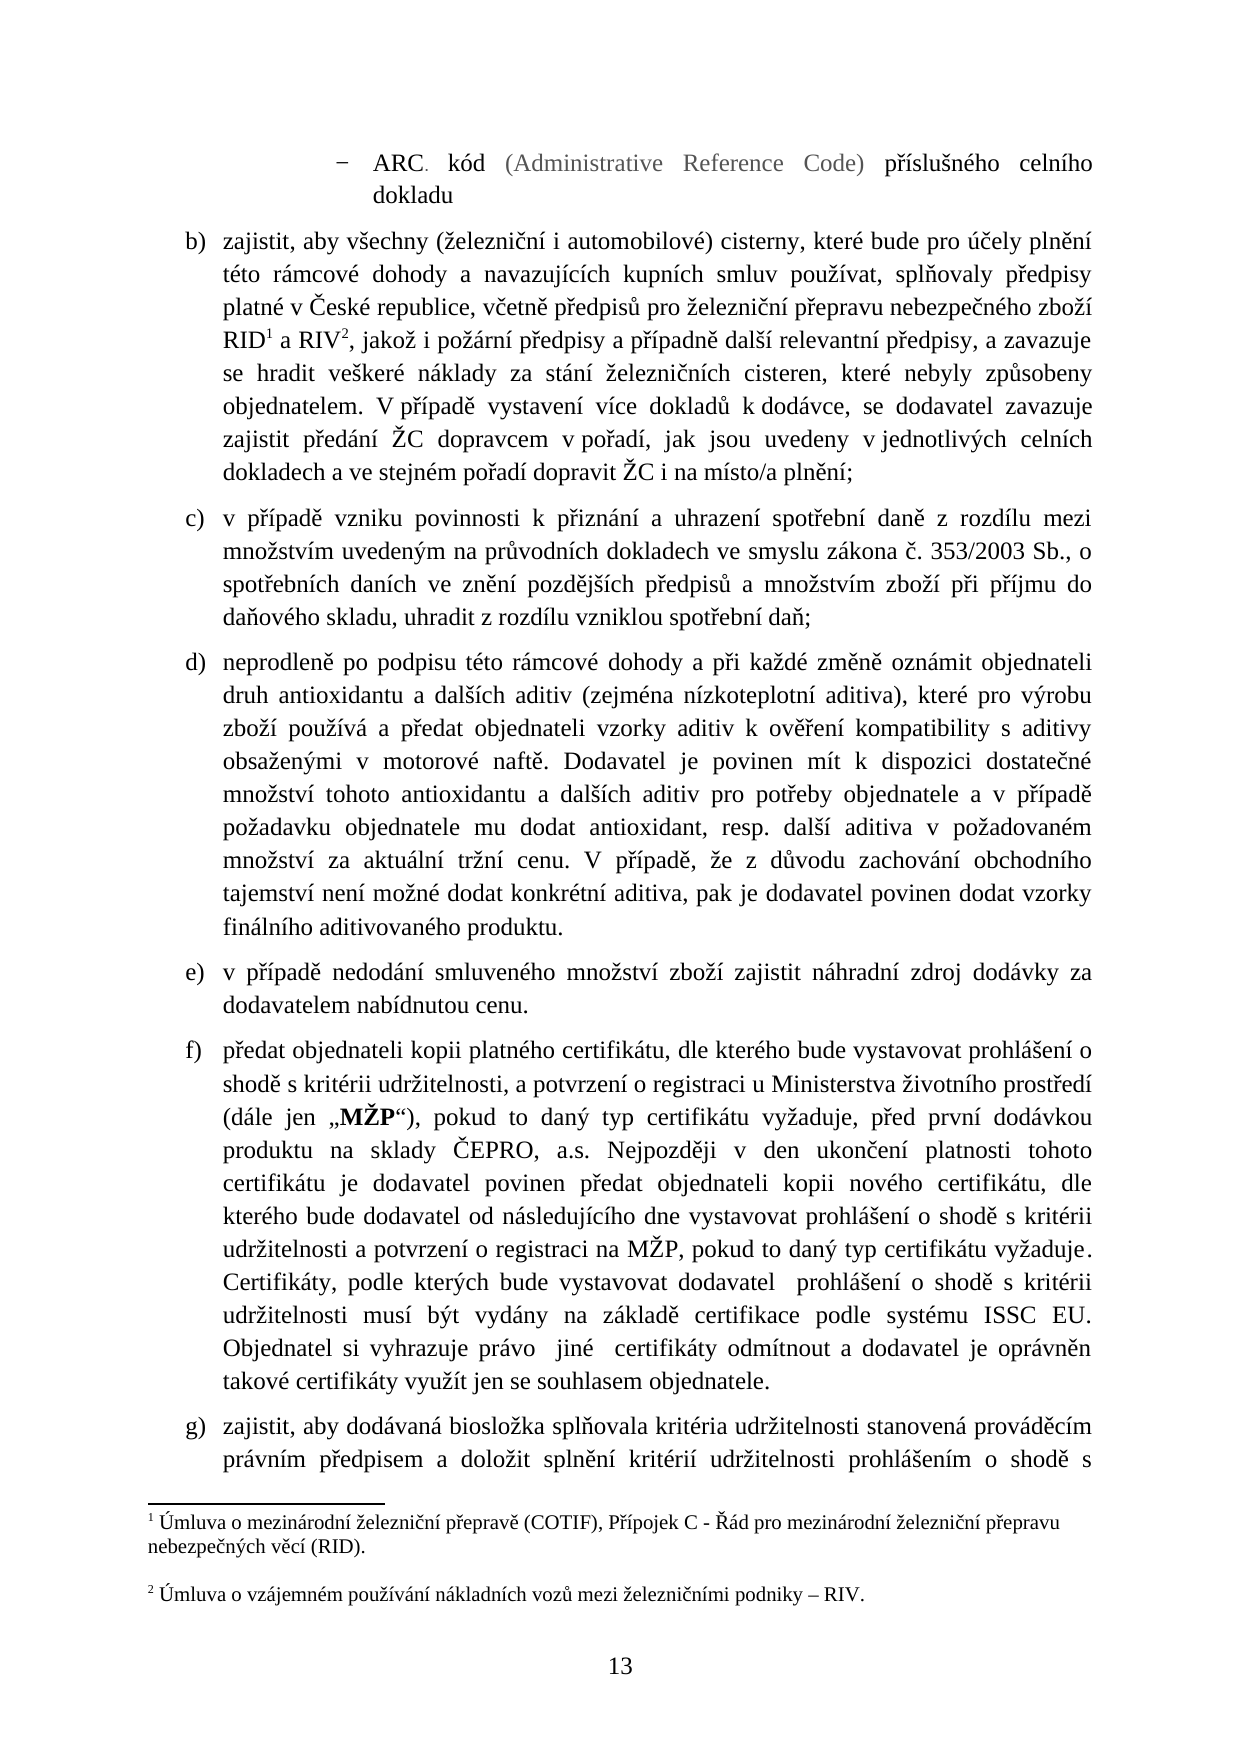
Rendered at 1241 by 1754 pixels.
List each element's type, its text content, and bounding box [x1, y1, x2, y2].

list v případě vzniku povinnosti k přiznání a uhrazení spotřební daně z rozdílu mezi množstvím uvedeným na průvodních dokladech ve smyslu zákona č. 353/2003 Sb., o spotřebních daních ve znění pozdějších předpisů a množstvím zboží při příjmu do daňového skladu, uhradit z rozdílu vzniklou spotřební daň; [185, 503, 1093, 631]
list předat objednateli kopii platného certifikátu, dle kterého bude vystavovat prohlášení o shodě s kritérii udržitelnosti, a potvrzení o registraci u Ministerstva životního prostředí (dále jen „MŽP“), pokud to daný typ certifikátu vyžaduje, před první dodávkou produktu na sklady ČEPRO, a.s. Nejpozději v den ukončení platnosti tohoto certifikátu je dodavatel povinen předat objednateli kopii nového certifikátu, dle kterého bude dodavatel od následujícího dne vystavovat prohlášení o shodě s kritérii udržitelnosti a potvrzení o registraci na MŽP, pokud to daný typ certifikátu vyžaduje. Certifikáty, podle kterých bude vystavovat dodavatel prohlášení o shodě s kritérii udržitelnosti musí být vydány na základě certifikace podle systému ISSC EU. Objednatel si vyhrazuje právo jiné certifikáty odmítnout a dodavatel je oprávněn takové certifikáty využít jen se souhlasem objednatele. [185, 1036, 1093, 1394]
list neprodleně po podpisu této rámcové dohody a při každé změně oznámit objednateli druh antioxidantu a dalších aditiv (zejména nízkoteplotní aditiva), které pro výrobu zboží používá a předat objednateli vzorky aditiv k ověření kompatibility s aditivy obsaženými v motorové naftě. Dodavatel je povinen mít k dispozici dostatečné množství tohoto antioxidantu a dalších aditiv pro potřeby objednatele a v případě požadavku objednatele mu dodat antioxidant, resp. další aditiva v požadovaném množství za aktuální tržní cenu. V případě, že z důvodu zachování obchodního tajemství není možné dodat konkrétní aditiva, pak je dodavatel povinen dodat vzorky finálního aditivovaného produktu. [185, 647, 1093, 940]
list zajistit, aby všechny (železniční i automobilové) cisterny, které bude pro účely plnění této rámcové dohody a navazujících kupních smluv používat, splňovaly předpisy platné v České republice, včetně předpisů pro železniční přepravu nebezpečného zboží RID a RIV, jakož i požární předpisy a případně další relevantní předpisy, a zavazuje se hradit veškeré náklady za stání železničních cisteren, které nebyly způsobeny objednatelem. V případě vystavení více dokladů k dodávce, se dodavatel zavazuje zajistit předání ŽC dopravcem v pořadí, jak jsou uvedeny v jednotlivých celních dokladech a ve stejném pořadí dopravit ŽC i na místo/a plnění; [185, 226, 1093, 486]
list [185, 1411, 1093, 1473]
list v případě nedodání smluveného množství zboží zajistit náhradní zdroj dodávky za dodavatelem nabídnutou cenu. [185, 957, 1093, 1019]
list ARC. kód (Administrative Reference Code) příslušného celního dokladu [335, 148, 1093, 209]
